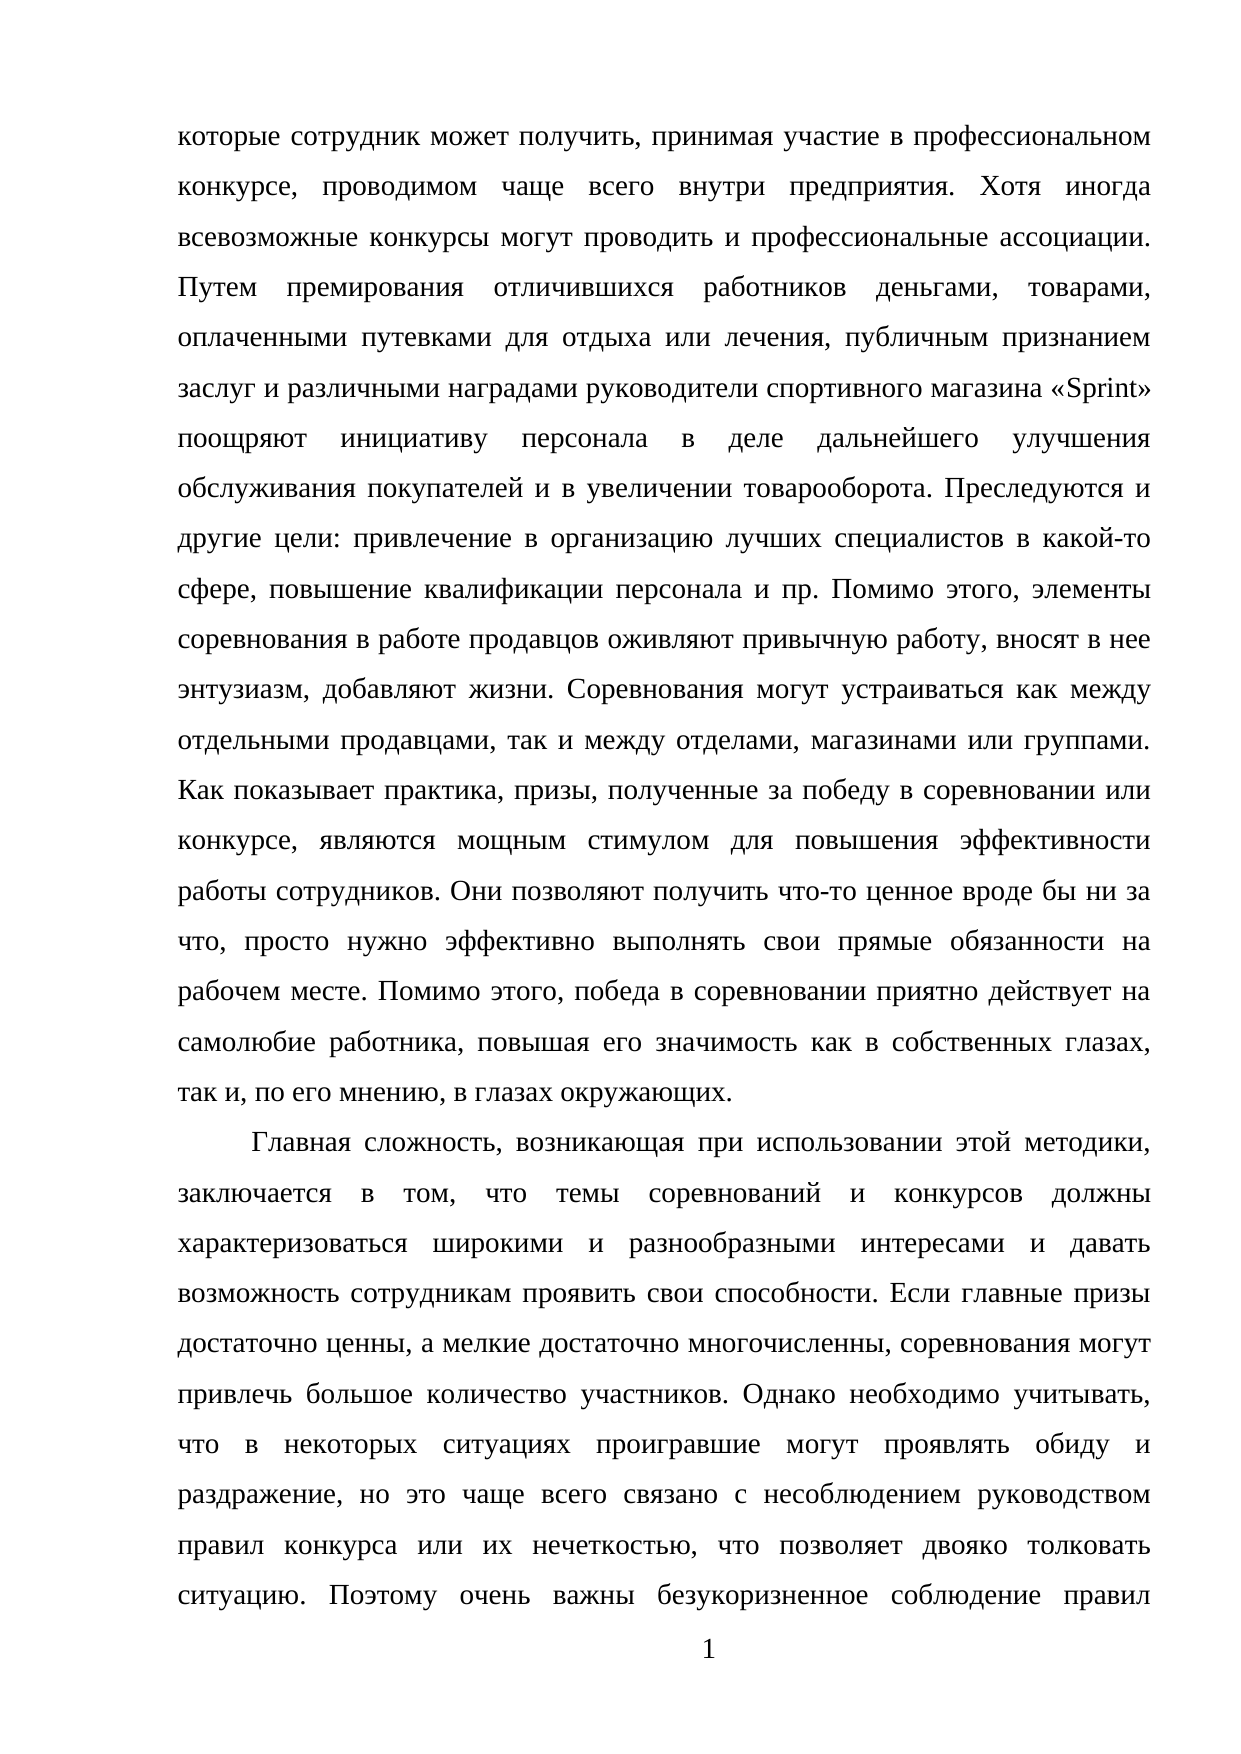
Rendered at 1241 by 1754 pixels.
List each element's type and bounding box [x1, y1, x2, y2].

text [177, 118, 1152, 1108]
text [177, 1124, 1152, 1611]
